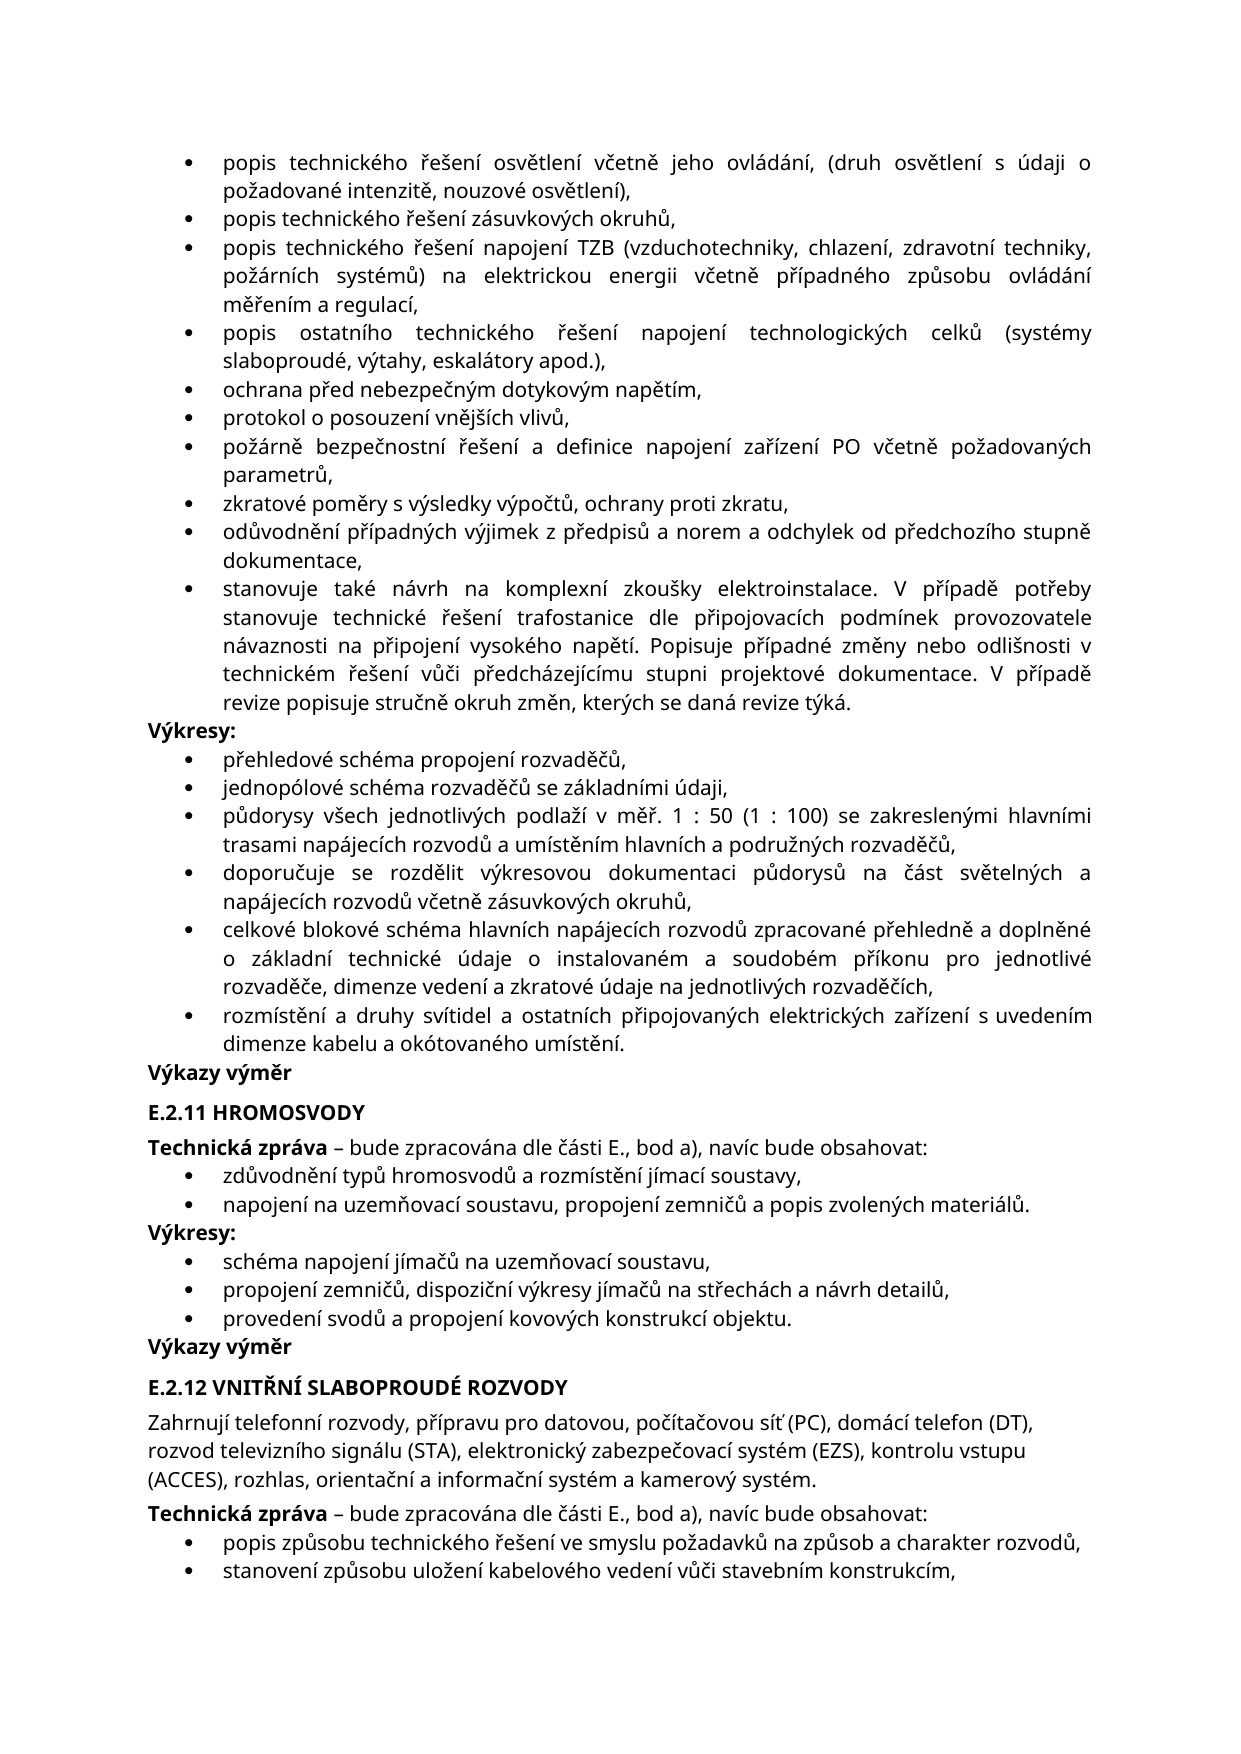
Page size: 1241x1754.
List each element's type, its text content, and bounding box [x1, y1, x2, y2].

list půdorysy všech jednotlivých podlaží v měř. 1 : 50 (1 : 100) se zakreslenými hlavními trasami napájecích rozvodů a umístěním hlavních a podružných rozvaděčů, [185, 802, 1093, 858]
text E.2.11 HROMOSVODY [148, 1098, 1093, 1127]
list propojení zemničů, dispoziční výkresy jímačů na střechách a návrh detailů, [185, 1275, 1093, 1304]
list popis technického řešení zásuvkových okruhů, [185, 204, 1093, 233]
text Technická zpráva – bude zpracována dle části E., bod a), navíc bude obsahovat: [148, 1499, 1093, 1528]
text Výkazy výměr [148, 1332, 1093, 1361]
list napojení na uzemňovací soustavu, propojení zemničů a popis zvolených materiálů. [185, 1190, 1093, 1218]
list zdůvodnění typů hromosvodů a rozmístění jímací soustavy, [185, 1162, 1093, 1190]
text Zahrnují telefonní rozvody, přípravu pro datovou, počítačovou síť (PC), domácí telefon (DT), rozvod televizního signálu (STA), elektronický zabezpečovací systém (EZS), kontrolu vstupu (ACCES), rozhlas, orientační a informační systém a kamerový systém. [148, 1408, 1093, 1493]
list přehledové schéma propojení rozvaděčů, [185, 745, 1093, 773]
list jednopólové schéma rozvaděčů se základními údaji, [185, 773, 1093, 802]
list ochrana před nebezpečným dotykovým napětím, [185, 375, 1093, 403]
list doporučuje se rozdělit výkresovou dokumentaci půdorysů na část světelných a napájecích rozvodů včetně zásuvkových okruhů, [185, 858, 1093, 915]
text Výkazy výměr [148, 1058, 1093, 1086]
list zkratové poměry s výsledky výpočtů, ochrany proti zkratu, [185, 489, 1093, 517]
list popis způsobu technického řešení ve smyslu požadavků na způsob a charakter rozvodů, [185, 1528, 1093, 1556]
list požárně bezpečnostní řešení a definice napojení zařízení PO včetně požadovaných parametrů, [185, 432, 1093, 489]
text Výkresy: [148, 716, 1093, 745]
list schéma napojení jímačů na uzemňovací soustavu, [185, 1247, 1093, 1275]
list rozmístění a druhy svítidel a ostatních připojovaných elektrických zařízení s uvedením dimenze kabelu a okótovaného umístění. [185, 1001, 1093, 1058]
list celkové blokové schéma hlavních napájecích rozvodů zpracované přehledně a doplněné o základní technické údaje o instalovaném a soudobém příkonu pro jednotlivé rozvaděče, dimenze vedení a zkratové údaje na jednotlivých rozvaděčích, [185, 915, 1093, 1001]
list odůvodnění případných výjimek z předpisů a norem a odchylek od předchozího stupně dokumentace, [185, 517, 1093, 574]
list protokol o posouzení vnějších vlivů, [185, 403, 1093, 432]
text Technická zpráva – bude zpracována dle části E., bod a), navíc bude obsahovat: [148, 1133, 1093, 1162]
text E.2.12 VNITŘNÍ SLABOPROUDÉ ROZVODY [148, 1373, 1093, 1402]
list stanovuje také návrh na komplexní zkoušky elektroinstalace. V případě potřeby stanovuje technické řešení trafostanice dle připojovacích podmínek provozovatele návaznosti na připojení vysokého napětí. Popisuje případné změny nebo odlišnosti v technickém řešení vůči předcházejícímu stupni projektové dokumentace. V případě revize popisuje stručně okruh změn, kterých se daná revize týká. [185, 574, 1093, 716]
list popis technického řešení osvětlení včetně jeho ovládání, (druh osvětlení s údaji o požadované intenzitě, nouzové osvětlení), [185, 148, 1093, 204]
text Výkresy: [148, 1218, 1093, 1247]
list provedení svodů a propojení kovových konstrukcí objektu. [185, 1304, 1093, 1332]
list popis ostatního technického řešení napojení technologických celků (systémy slaboproudé, výtahy, eskalátory apod.), [185, 318, 1093, 375]
list popis technického řešení napojení TZB (vzduchotechniky, chlazení, zdravotní techniky, požárních systémů) na elektrickou energii včetně případného způsobu ovládání měřením a regulací, [185, 233, 1093, 318]
list stanovení způsobu uložení kabelového vedení vůči stavebním konstrukcím, [185, 1556, 1093, 1585]
